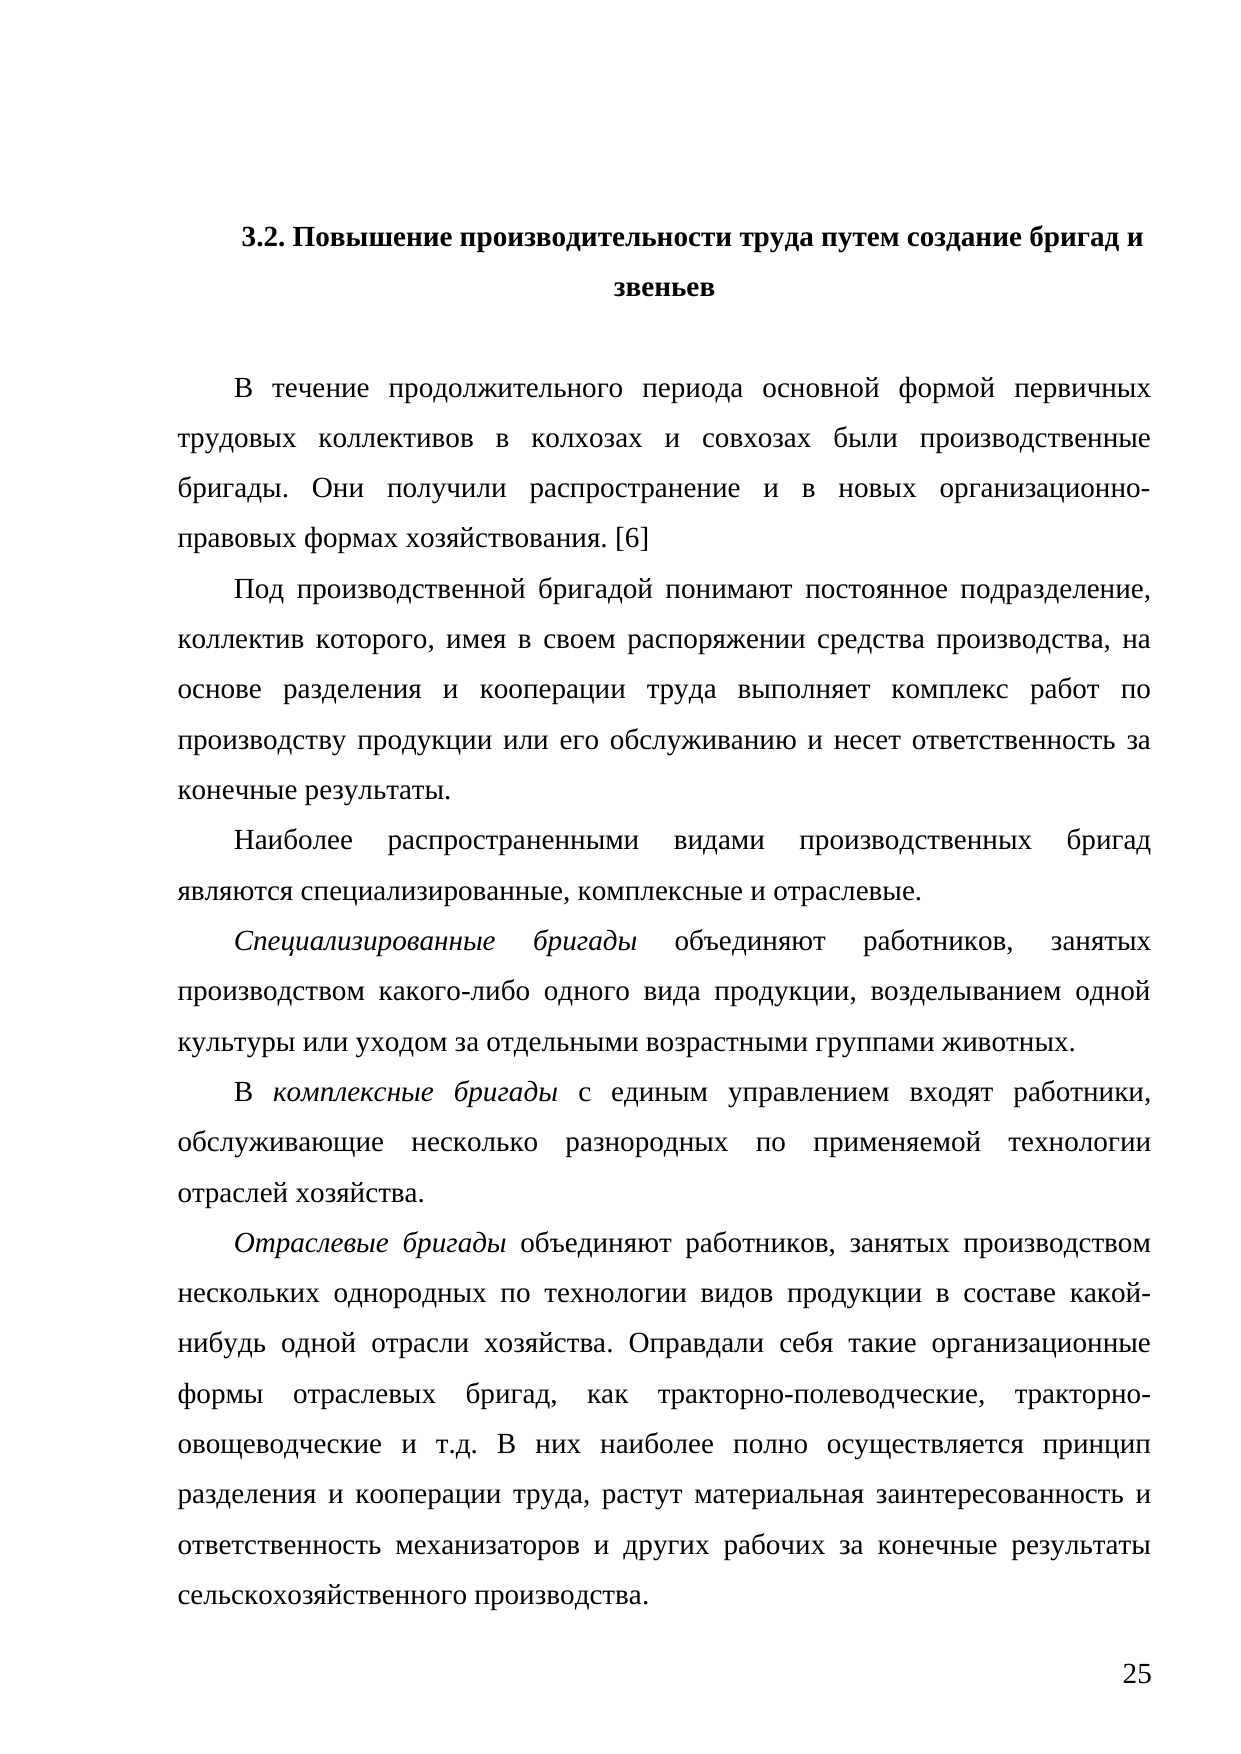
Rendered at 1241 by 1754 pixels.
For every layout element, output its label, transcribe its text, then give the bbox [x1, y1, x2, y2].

text Наиболее распространенными видами производственных бригад являются специализированные, комплексные и отраслевые. [177, 822, 1152, 906]
text Отраслевые бригады объединяют работников, занятых производством нескольких однородных по технологии видов продукции в составе какой-нибудь одной отрасли хозяйства. Оправдали себя такие организационные формы отраслевых бригад, как тракторно-полеводческие, тракторно-овощеводческие и т.д. В них наиболее полно осуществляется принцип разделения и кооперации труда, растут материальная заинтересованность и ответственность механизаторов и других рабочих за конечные результаты сельскохозяйственного производства. [177, 1225, 1152, 1611]
text В течение продолжительного периода основной формой первичных трудовых коллективов в колхозах и совхозах были производственные бригады. Они получили распространение и в новых организационно-правовых формах хозяйствования. [6] [177, 370, 1152, 554]
text Специализированные бригады объединяют работников, занятых производством какого-либо одного вида продукции, возделыванием одной культуры или уходом за отдельными возрастными группами животных. [177, 923, 1152, 1057]
text Под производственной бригадой понимают постоянное подразделение, коллектив которого, имея в своем распоряжении средства производства, на основе разделения и кооперации труда выполняет комплекс работ по производству продукции или его обслуживанию и несет ответственность за конечные результаты. [177, 571, 1152, 806]
text 3.2. Повышение производительности труда путем создание бригад и звеньев [177, 219, 1152, 303]
text В комплексные бригады с единым управлением входят работники, обслуживающие несколько разнородных по применяемой технологии отраслей хозяйства. [177, 1074, 1152, 1208]
